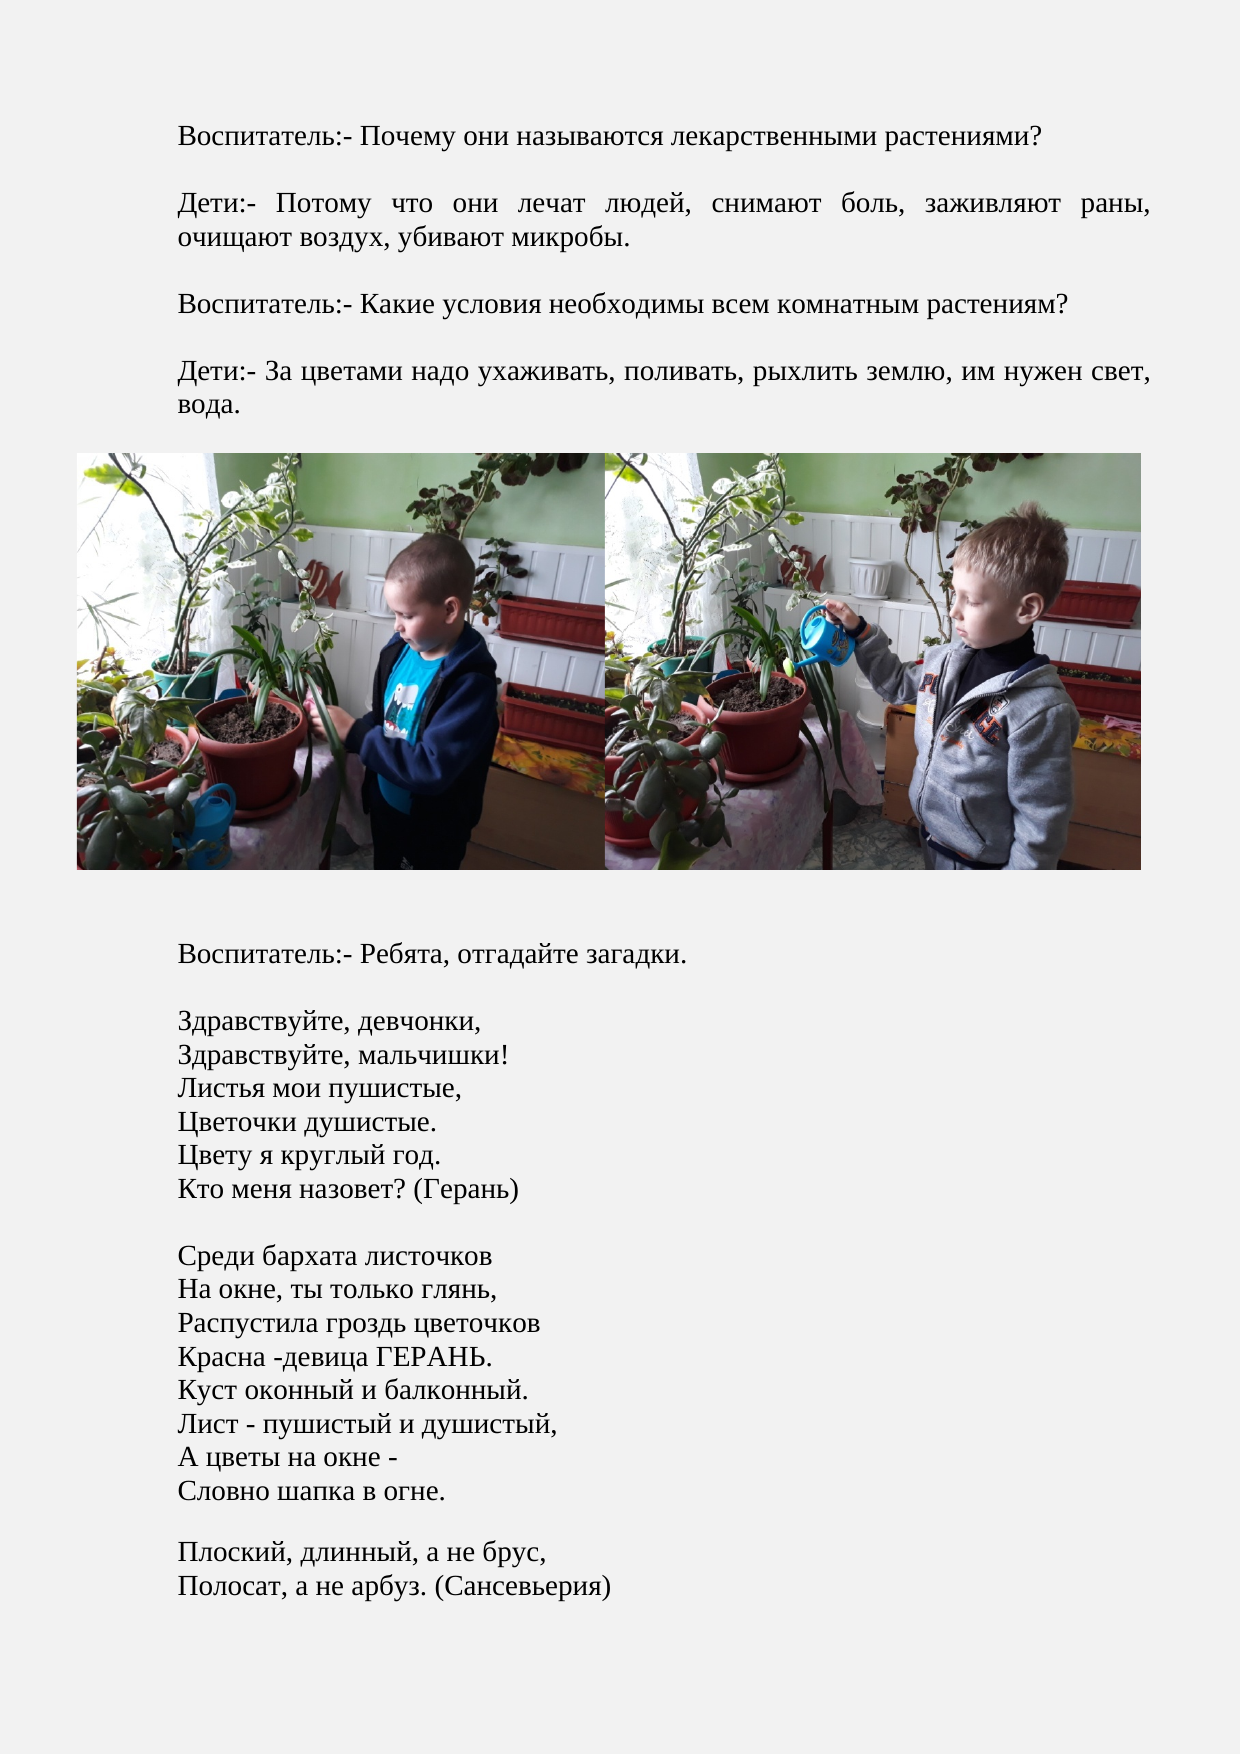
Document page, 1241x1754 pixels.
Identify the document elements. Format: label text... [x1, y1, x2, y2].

text Полосат, а не арбуз. (Сансевьерия) [177, 1568, 1152, 1602]
text Плоский, длинный, а не брус, [177, 1534, 1152, 1568]
text На окне, ты только глянь, [177, 1272, 1152, 1305]
text Листья мои пушистые, [177, 1070, 1152, 1104]
text Воспитатель:- Какие условия необходимы всем комнатным растениям? [177, 286, 1152, 319]
text А цветы на окне - [177, 1439, 1152, 1473]
text Среди бархата листочков [177, 1238, 1152, 1272]
text Цветочки душистые. [177, 1104, 1152, 1137]
text Кто меня назовет? (Герань) [177, 1171, 1152, 1204]
text Дети:- Потому что они лечат людей, снимают боль, заживляют раны, очищают воздух, убивают микробы. [177, 185, 1152, 252]
picture [76, 453, 1141, 870]
text Цвету я круглый год. [177, 1137, 1152, 1171]
text Красна -девица ГЕРАНЬ. [177, 1339, 1152, 1372]
text Дети:- За цветами надо ухаживать, поливать, рыхлить землю, им нужен свет, вода. [177, 353, 1152, 420]
text Куст оконный и балконный. [177, 1372, 1152, 1406]
text Словно шапка в огне. [177, 1473, 1152, 1506]
text Здравствуйте, мальчишки! [177, 1037, 1152, 1070]
text Распустила гроздь цветочков [177, 1305, 1152, 1339]
text Лист - пушистый и душистый, [177, 1406, 1152, 1439]
text Воспитатель:- Ребята, отгадайте загадки. [177, 936, 1152, 970]
text Здравствуйте, девчонки, [177, 1003, 1152, 1037]
text Воспитатель:- Почему они называются лекарственными растениями? [177, 118, 1152, 152]
